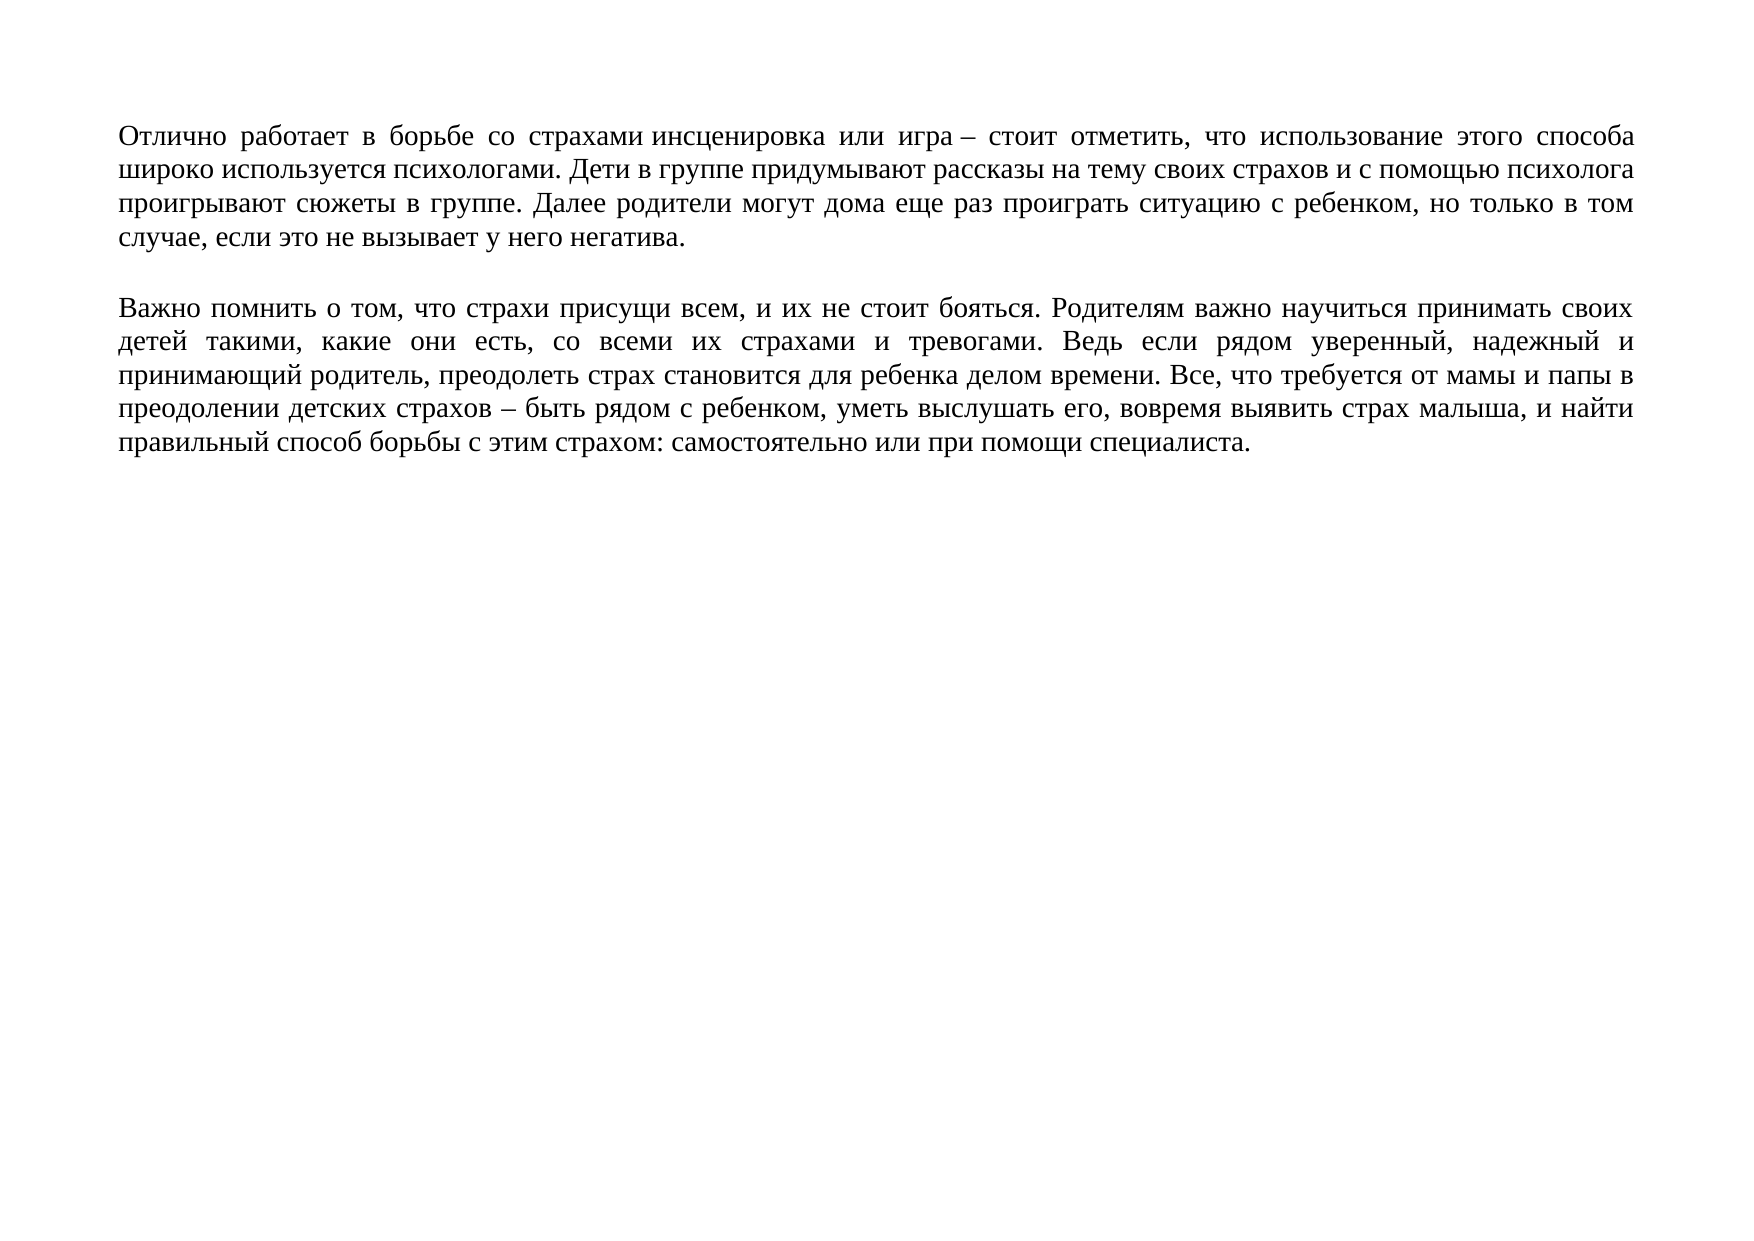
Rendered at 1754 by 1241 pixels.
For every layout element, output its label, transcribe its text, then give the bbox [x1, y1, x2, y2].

text Важно помнить о том, что страхи присущи всем, и их не стоит бояться. Родителям важно научиться принимать своих детей такими, какие они есть, со всеми их страхами и тревогами. Ведь если рядом уверенный, надежный и принимающий родитель, преодолеть страх становится для ребенка делом времени. Все, что требуется от мамы и папы в преодолении детских страхов – быть рядом с ребенком, уметь выслушать его, вовремя выявить страх малыша, и найти правильный способ борьбы с этим страхом: самостоятельно или при помощи специалиста. [118, 290, 1636, 457]
text Отлично работает в борьбе со страхами инсценировка или игра – стоит отметить, что использование этого способа широко используется психологами. Дети в группе придумывают рассказы на тему своих страхов и с помощью психолога проигрывают сюжеты в группе. Далее родители могут дома еще раз проиграть ситуацию с ребенком, но только в том случае, если это не вызывает у него негатива. [118, 118, 1636, 252]
